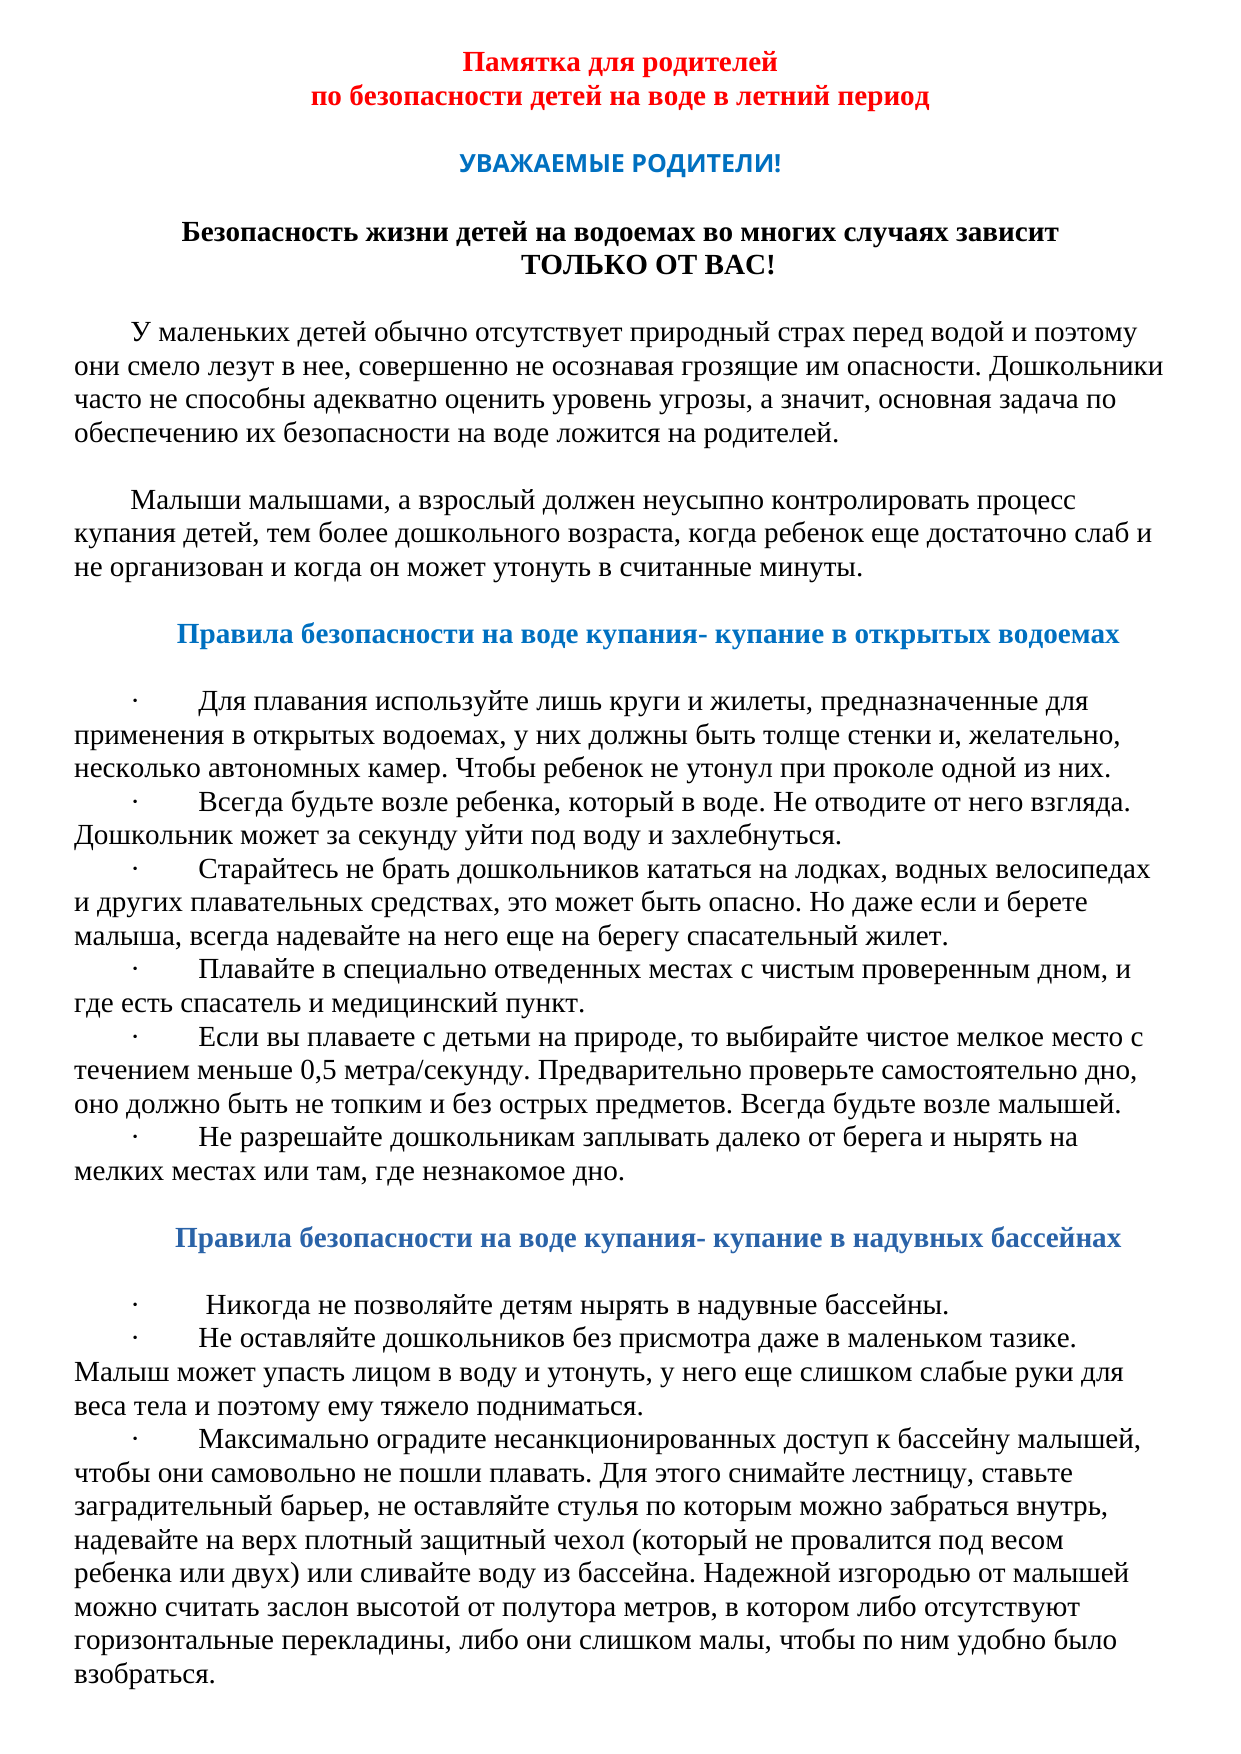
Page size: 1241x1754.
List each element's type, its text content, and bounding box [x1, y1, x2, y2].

text · Плавайте в специально отведенных местах с чистым проверенным дном, и где есть спасатель и медицинский пункт. [74, 952, 1167, 1019]
text Безопасность жизни детей на водоемах во многих случаях зависит [74, 179, 1167, 247]
text · Для плавания используйте лишь круги и жилеты, предназначенные для применения в открытых водоемах, у них должны быть толще стенки и, желательно, несколько автономных камер. Чтобы ребенок не утонул при проколе одной из них. [74, 683, 1167, 784]
text Правила безопасности на воде купания- купание в открытых водоемах [74, 616, 1167, 650]
text по безопасности детей на воде в летний период [74, 78, 1167, 111]
text ТОЛЬКО ОТ ВАС! [74, 247, 1167, 281]
text · Не разрешайте дошкольникам заплывать далеко от берега и нырять на мелких местах или там, где незнакомое дно. [74, 1119, 1167, 1186]
text · Старайтесь не брать дошкольников кататься на лодках, водных велосипедах и других плавательных средствах, это может быть опасно. Но даже если и берете малыша, всегда надевайте на него еще на берегу спасательный жилет. [74, 851, 1167, 952]
text Памятка для родителей [74, 44, 1167, 78]
text У маленьких детей обычно отсутствует природный страх перед водой и поэтому они смело лезут в нее, совершенно не осознавая грозящие им опасности. Дошкольники часто не способны адекватно оценить уровень угрозы, а значит, основная задача по обеспечению их безопасности на воде ложится на родителей. [74, 314, 1167, 448]
text · Если вы плаваете с детьми на природе, то выбирайте чистое мелкое место с течением меньше 0,5 метра/секунду. Предварительно проверьте самостоятельно дно, оно должно быть не топким и без острых предметов. Всегда будьте возле малышей. [74, 1019, 1167, 1119]
text Малыши малышами, а взрослый должен неусыпно контролировать процесс купания детей, тем более дошкольного возраста, когда ребенок еще достаточно слаб и не организован и когда он может утонуть в считанные минуты. [74, 482, 1167, 583]
text · Всегда будьте возле ребенка, который в воде. Не отводите от него взгляда. Дошкольник может за секунду уйти под воду и захлебнуться. [74, 784, 1167, 851]
text · Не оставляйте дошкольников без присмотра даже в маленьком тазике. Малыш может упасть лицом в воду и утонуть, у него еще слишком слабые руки для веса тела и поэтому ему тяжело подниматься. [74, 1321, 1167, 1421]
text · Максимально оградите несанкционированных доступ к бассейну малышей, чтобы они самовольно не пошли плавать. Для этого снимайте лестницу, ставьте заградительный барьер, не оставляйте стулья по которым можно забраться внутрь, надевайте на верх плотный защитный чехол (который не провалится под весом ребенка или двух) или сливайте воду из бассейна. Надежной изгородью от малышей можно считать заслон высотой от полутора метров, в котором либо отсутствуют горизонтальные перекладины, либо они слишком малы, чтобы по ним удобно было взобраться. [74, 1421, 1167, 1689]
text Правила безопасности на воде купания- купание в надувных бассейнах [74, 1220, 1167, 1253]
text УВАЖАЕМЫЕ РОДИТЕЛИ! [74, 146, 1167, 179]
text · Никогда не позволяйте детям нырять в надувные бассейны. [74, 1287, 1167, 1321]
